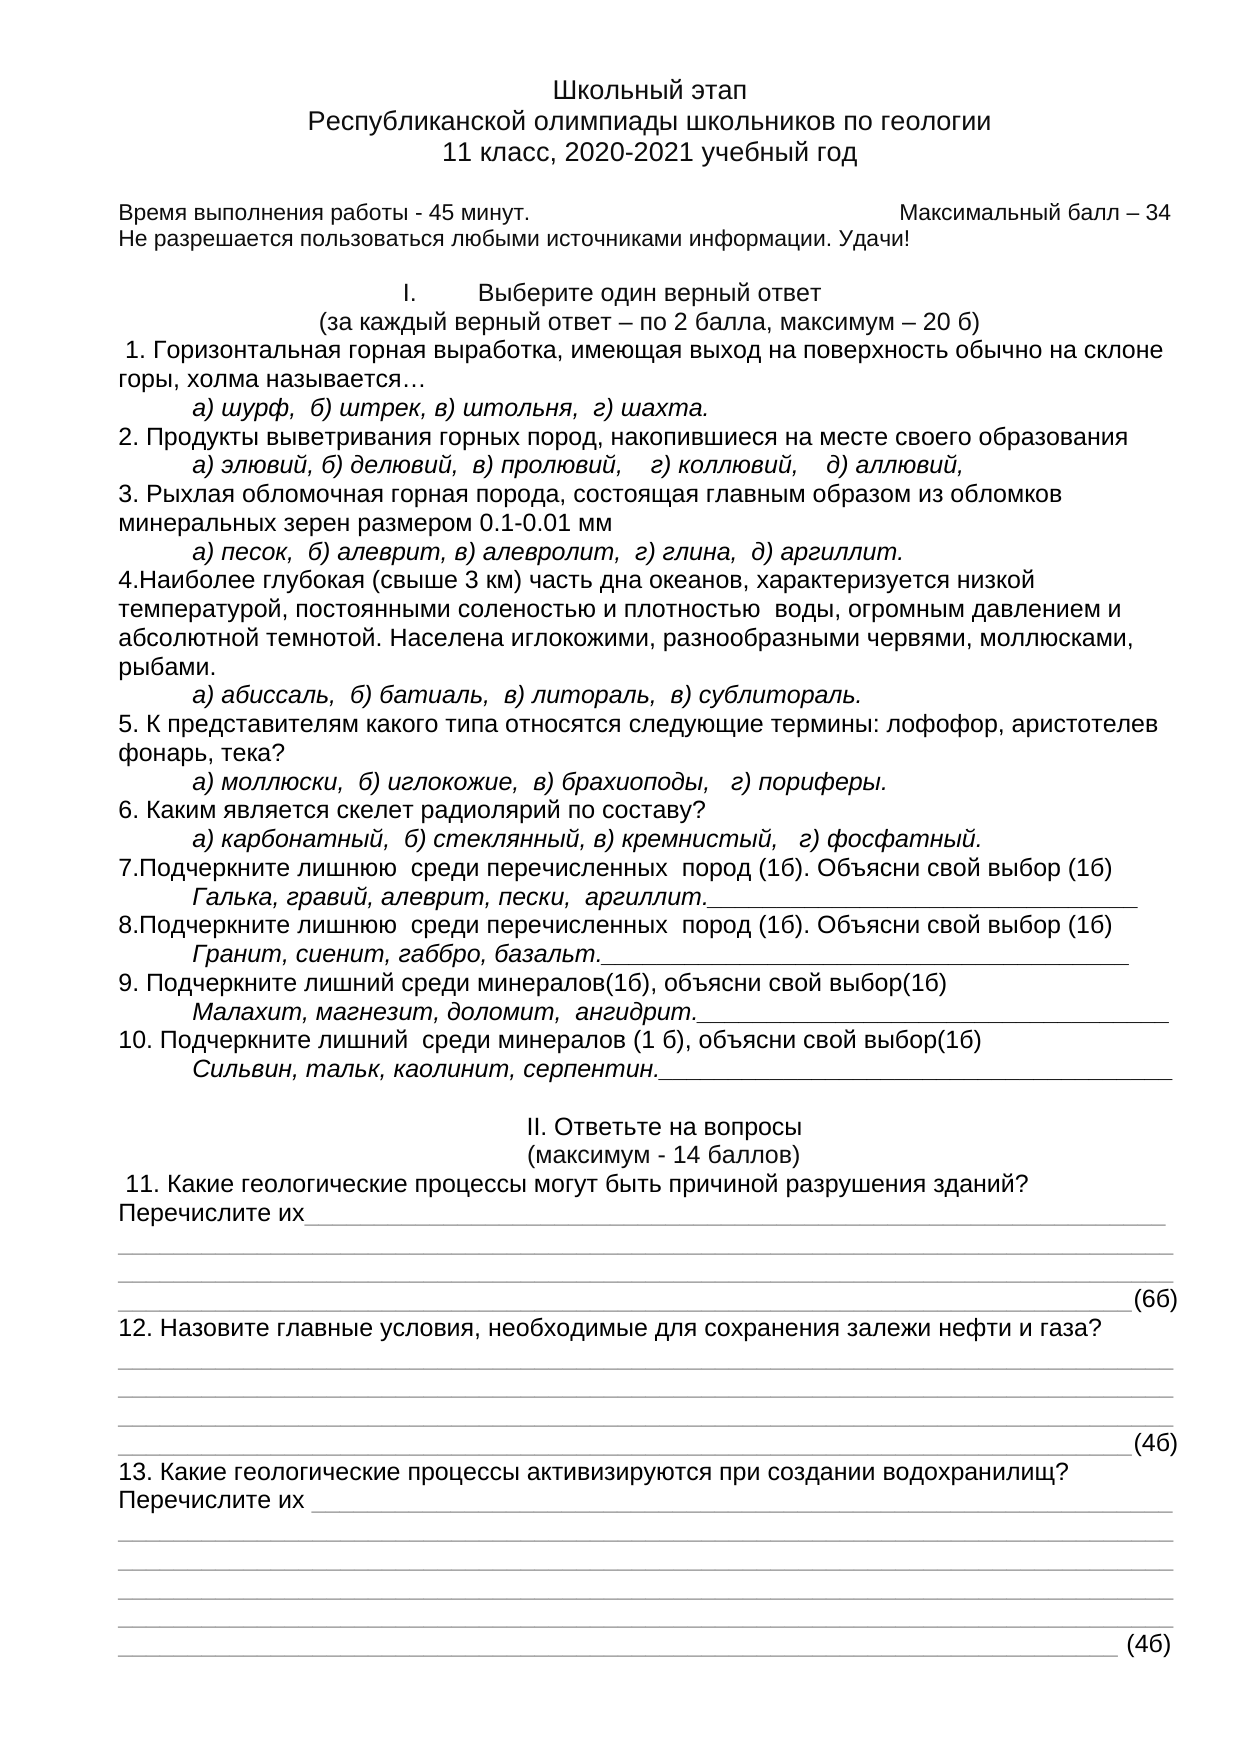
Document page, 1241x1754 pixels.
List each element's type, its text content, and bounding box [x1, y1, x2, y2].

text 11. Какие геологические процессы могут быть причиной разрушения зданий? Перечислите их______________________________________________________________ [118, 1169, 1181, 1227]
text 7.Подчеркните лишнюю среди перечисленных пород (1б). Объясни свой выбор (1б) [118, 853, 1181, 882]
text ____________________________________________________________________________________________________________________________________________________________________________________________________________________________________ [118, 1514, 1181, 1600]
text а) песок, б) алеврит, в) алевролит, г) глина, д) аргиллит. [192, 537, 1181, 565]
text 12. Назовите главные условия, необходимые для сохранения залежи нефти и газа? ____________________________________________________________________________ [118, 1313, 1181, 1370]
text а) абиссаль, б) батиаль, в) литораль, в) сублитораль. [192, 680, 1181, 709]
text 11 класс, 2020-2021 учебный год [118, 136, 1181, 168]
list II. Ответьте на вопросы [148, 1112, 1181, 1140]
text а) моллюски, б) иглокожие, в) брахиоподы, г) пориферы. [192, 767, 1181, 795]
text Республиканской олимпиады школьников по геологии [118, 105, 1181, 136]
text 4.Наиболее глубокая (свыше 3 км) часть дна океанов, характеризуется низкой температурой, постоянными соленостью и плотностью воды, огромным давлением и абсолютной темнотой. Населена иглокожими, разнообразными червями, моллюсками, рыбами. [118, 565, 1181, 680]
list (максимум - 14 баллов) [118, 1140, 1181, 1169]
text Сильвин, тальк, каолинит, серпентин._____________________________________ [192, 1054, 1181, 1083]
text 2. Продукты выветривания горных пород, накопившиеся на месте своего образования [118, 422, 1181, 450]
text ____________________________________________________________________________________________________________________________________________________ (4б) [118, 1600, 1181, 1658]
text Время выполнения работы - 45 минут. Максимальный балл – 34 [118, 199, 1181, 225]
text 6. Каким является скелет радиолярий по составу? [118, 795, 1181, 824]
text Не разрешается пользоваться любыми источниками информации. Удачи! [118, 225, 1181, 252]
text 13. Какие геологические процессы активизируются при создании водохранилищ? Перечислите их ______________________________________________________________ [118, 1457, 1181, 1514]
text 9. Подчеркните лишний среди минералов(1б), объясни свой выбор(1б) [118, 968, 1181, 997]
text а) шурф, б) штрек, в) штольня, г) шахта. [192, 393, 1181, 422]
text а) элювий, б) делювий, в) пролювий, г) коллювий, д) аллювий, [192, 450, 1181, 479]
text _________________________________________________________________________________________________________________________________________________________________________________________________________________________________(6б) [118, 1227, 1181, 1313]
list (за каждый верный ответ – по 2 балла, максимум – 20 б) [118, 307, 1181, 335]
text Малахит, магнезит, доломит, ангидрит.__________________________________ [192, 997, 1181, 1025]
text а) карбонатный, б) стеклянный, в) кремнистый, г) фосфатный. [192, 824, 1181, 853]
text Галька, гравий, алеврит, пески, аргиллит._______________________________ [192, 882, 1181, 910]
list Выберите один верный ответ [43, 278, 1181, 307]
list 1. Горизонтальная горная выработка, имеющая выход на поверхность обычно на склоне горы, холма называется… [118, 335, 1181, 393]
text _________________________________________________________________________________________________________________________________________________________________________________________________________________________________(4б) [118, 1370, 1181, 1457]
text 10. Подчеркните лишний среди минералов (1 б), объясни свой выбор(1б) [118, 1025, 1181, 1054]
text 5. К представителям какого типа относятся следующие термины: лофофор, аристотелев фонарь, тека? [118, 709, 1181, 767]
text 8.Подчеркните лишнюю среди перечисленных пород (1б). Объясни свой выбор (1б) [118, 910, 1181, 939]
text Школьный этап [118, 74, 1181, 105]
text 3. Рыхлая обломочная горная порода, состоящая главным образом из обломков минеральных зерен размером 0.1-0.01 мм [118, 479, 1181, 537]
text Гранит, сиенит, габбро, базальт.______________________________________ [192, 939, 1181, 968]
